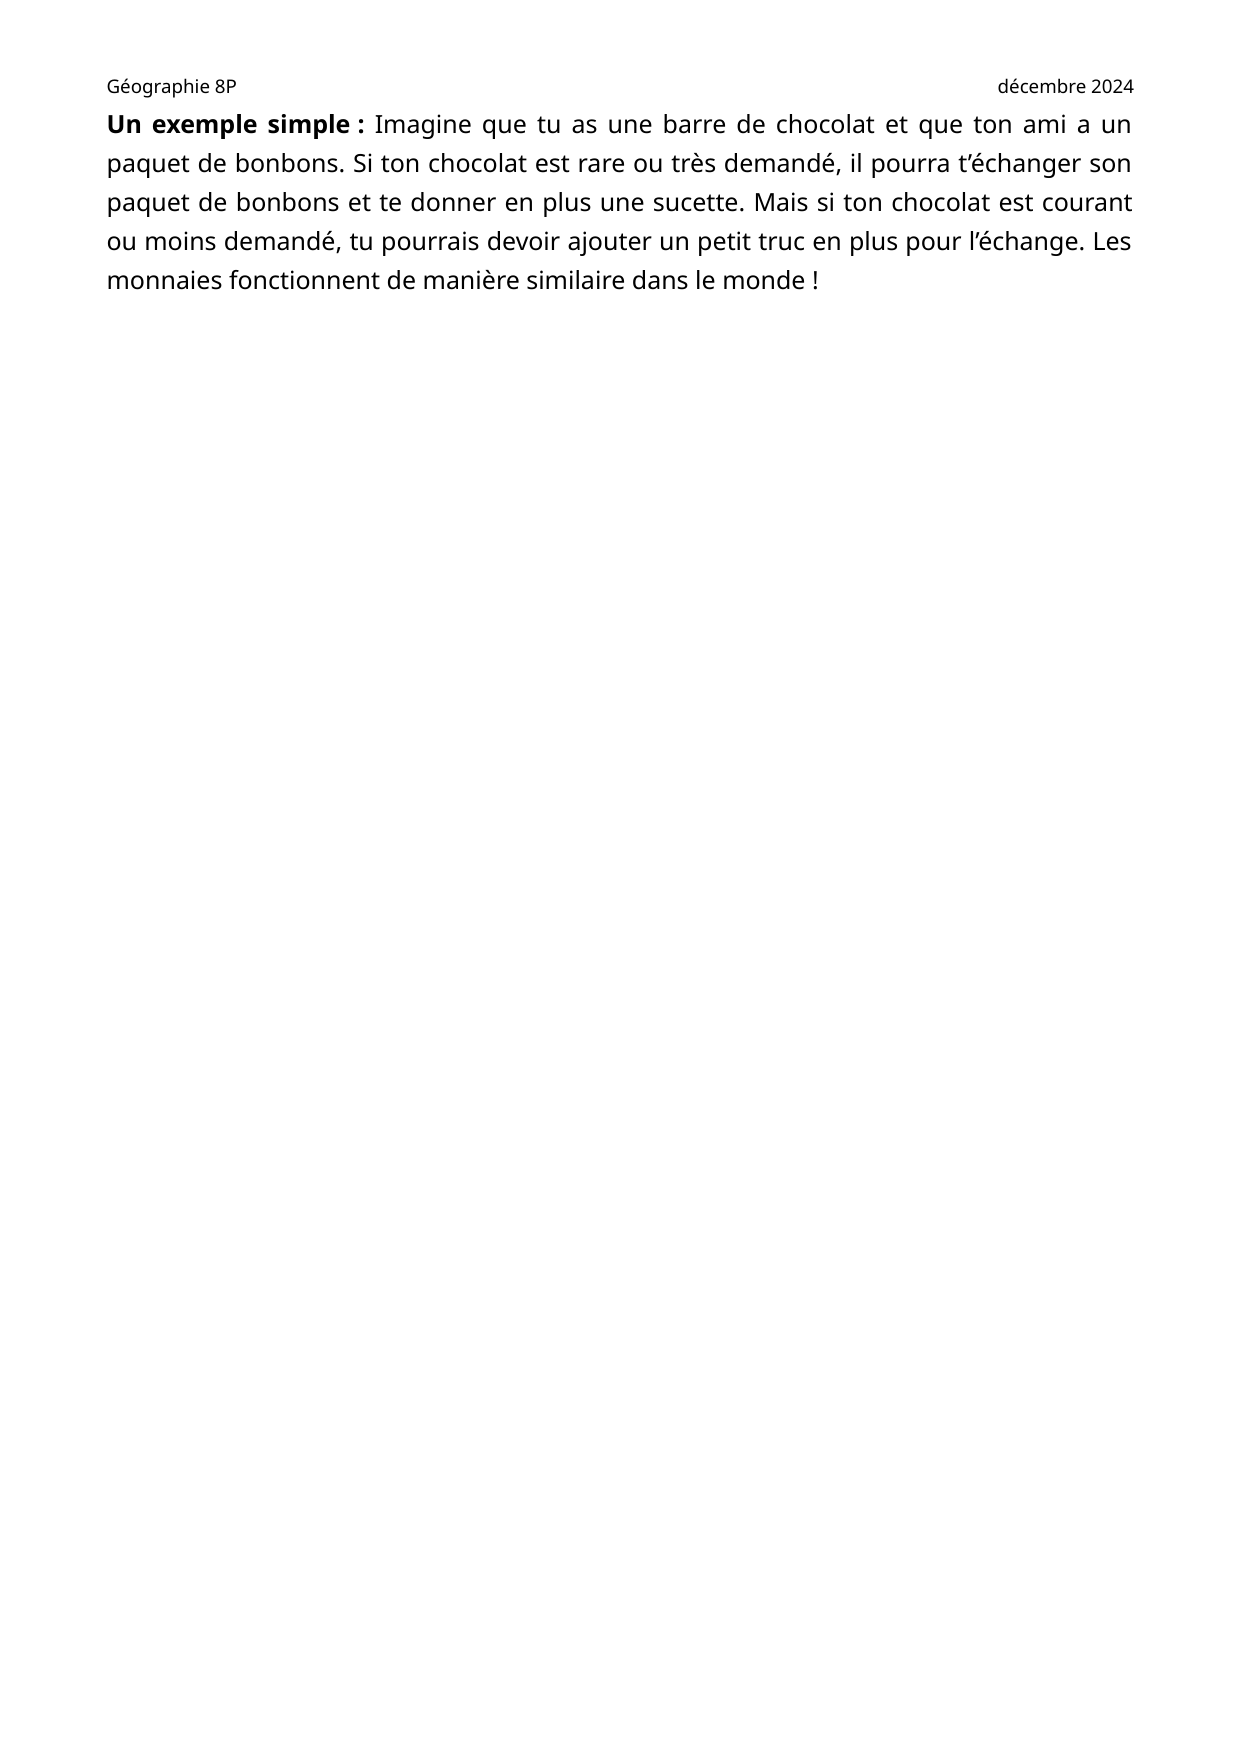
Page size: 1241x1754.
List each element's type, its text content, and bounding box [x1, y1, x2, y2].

text Un exemple simple : Imagine que tu as une barre de chocolat et que ton ami a un paquet de bonbons. Si ton chocolat est rare ou très demandé, il pourra t’échanger son paquet de bonbons et te donner en plus une sucette. Mais si ton chocolat est courant ou moins demandé, tu pourrais devoir ajouter un petit truc en plus pour l’échange. Les monnaies fonctionnent de manière similaire dans le monde ! [106, 106, 1134, 297]
